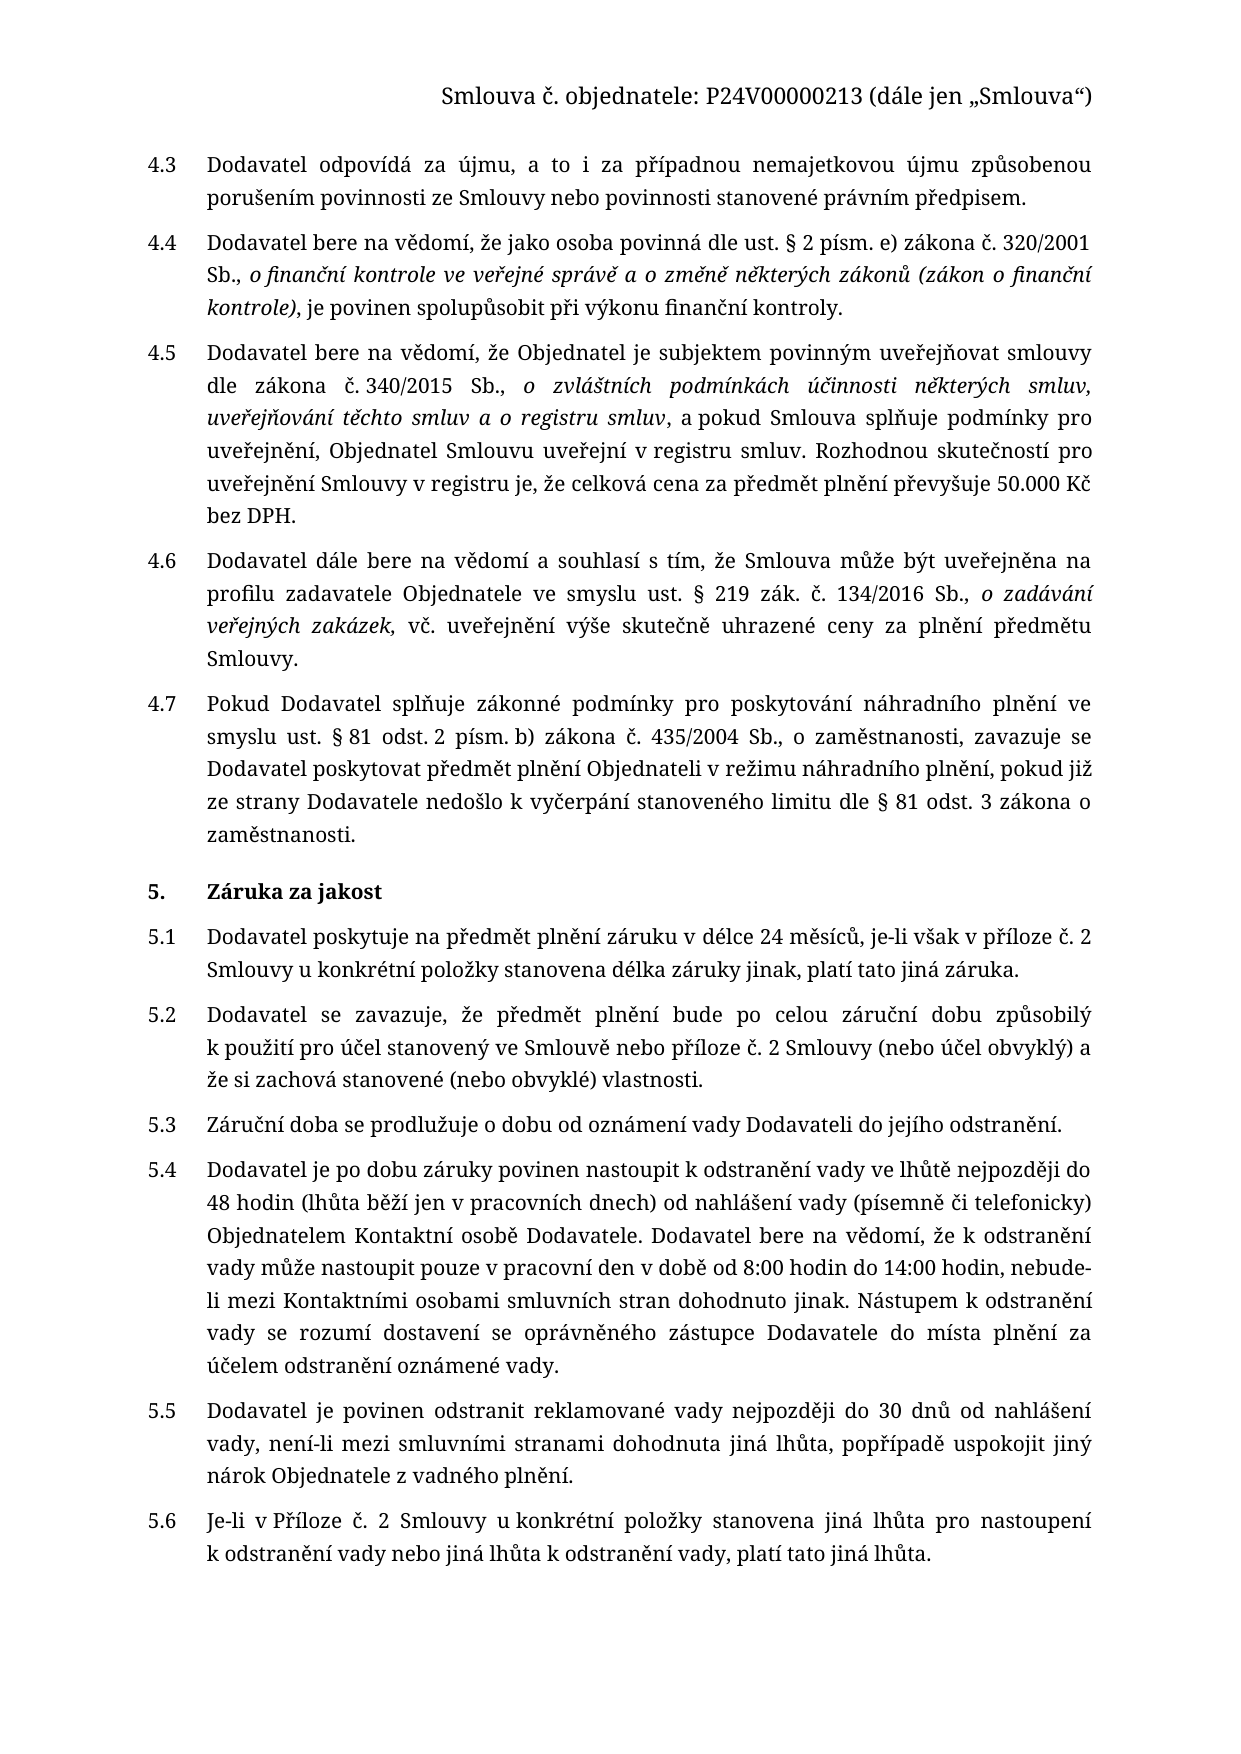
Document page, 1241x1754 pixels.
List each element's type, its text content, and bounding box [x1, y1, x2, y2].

list Záruční doba se prodlužuje o dobu od oznámení vady Dodavateli do jejího odstranění. [148, 1110, 1093, 1139]
list Dodavatel je povinen odstranit reklamované vady nejpozději do 30 dnů od nahlášení vady, není-li mezi smluvními stranami dohodnuta jiná lhůta, popřípadě uspokojit jiný nárok Objednatele z vadného plnění. [148, 1396, 1093, 1490]
list Dodavatel bere na vědomí, že Objednatel je subjektem povinným uveřejňovat smlouvy dle zákona č. 340/2015 Sb., o zvláštních podmínkách účinnosti některých smluv, uveřejňování těchto smluv a o registru smluv, a pokud Smlouva splňuje podmínky pro uveřejnění, Objednatel Smlouvu uveřejní v registru smluv. Rozhodnou skutečností pro uveřejnění Smlouvy v registru je, že celková cena za předmět plnění převyšuje 50.000 Kč bez DPH. [148, 338, 1093, 530]
list Dodavatel bere na vědomí, že jako osoba povinná dle ust. § 2 písm. e) zákona č. 320/2001 Sb., o finanční kontrole ve veřejné správě a o změně některých zákonů (zákon o finanční kontrole), je povinen spolupůsobit při výkonu finanční kontroly. [148, 228, 1093, 322]
list Je-li v Příloze č. 2 Smlouvy u konkrétní položky stanovena jiná lhůta pro nastoupení k odstranění vady nebo jiná lhůta k odstranění vady, platí tato jiná lhůta. [148, 1507, 1093, 1568]
list Záruka za jakost [148, 877, 1093, 906]
list Dodavatel je po dobu záruky povinen nastoupit k odstranění vady ve lhůtě nejpozději do 48 hodin (lhůta běží jen v pracovních dnech) od nahlášení vady (písemně či telefonicky) Objednatelem Kontaktní osobě Dodavatele. Dodavatel bere na vědomí, že k odstranění vady může nastoupit pouze v pracovní den v době od 8:00 hodin do 14:00 hodin, nebude-li mezi Kontaktními osobami smluvních stran dohodnuto jinak. Nástupem k odstranění vady se rozumí dostavení se oprávněného zástupce Dodavatele do místa plnění za účelem odstranění oznámené vady. [148, 1156, 1093, 1379]
list Dodavatel dále bere na vědomí a souhlasí s tím, že Smlouva může být uveřejněna na profilu zadavatele Objednatele ve smyslu ust. § 219 zák. č. 134/2016 Sb., o zadávání veřejných zakázek, vč. uveřejnění výše skutečně uhrazené ceny za plnění předmětu Smlouvy. [148, 546, 1093, 673]
list Dodavatel poskytuje na předmět plnění záruku v délce 24 měsíců, je-li však v příloze č. 2 Smlouvy u konkrétní položky stanovena délka záruky jinak, platí tato jiná záruka. [148, 922, 1093, 983]
list Dodavatel se zavazuje, že předmět plnění bude po celou záruční dobu způsobilý k použití pro účel stanovený ve Smlouvě nebo příloze č. 2 Smlouvy (nebo účel obvyklý) a že si zachová stanovené (nebo obvyklé) vlastnosti. [148, 1000, 1093, 1094]
list Dodavatel odpovídá za újmu, a to i za případnou nemajetkovou újmu způsobenou porušením povinnosti ze Smlouvy nebo povinnosti stanovené právním předpisem. [148, 150, 1093, 211]
list Pokud Dodavatel splňuje zákonné podmínky pro poskytování náhradního plnění ve smyslu ust. § 81 odst. 2 písm. b) zákona č. 435/2004 Sb., o zaměstnanosti, zavazuje se Dodavatel poskytovat předmět plnění Objednateli v režimu náhradního plnění, pokud již ze strany Dodavatele nedošlo k vyčerpání stanoveného limitu dle § 81 odst. 3 zákona o zaměstnanosti. [148, 689, 1093, 848]
